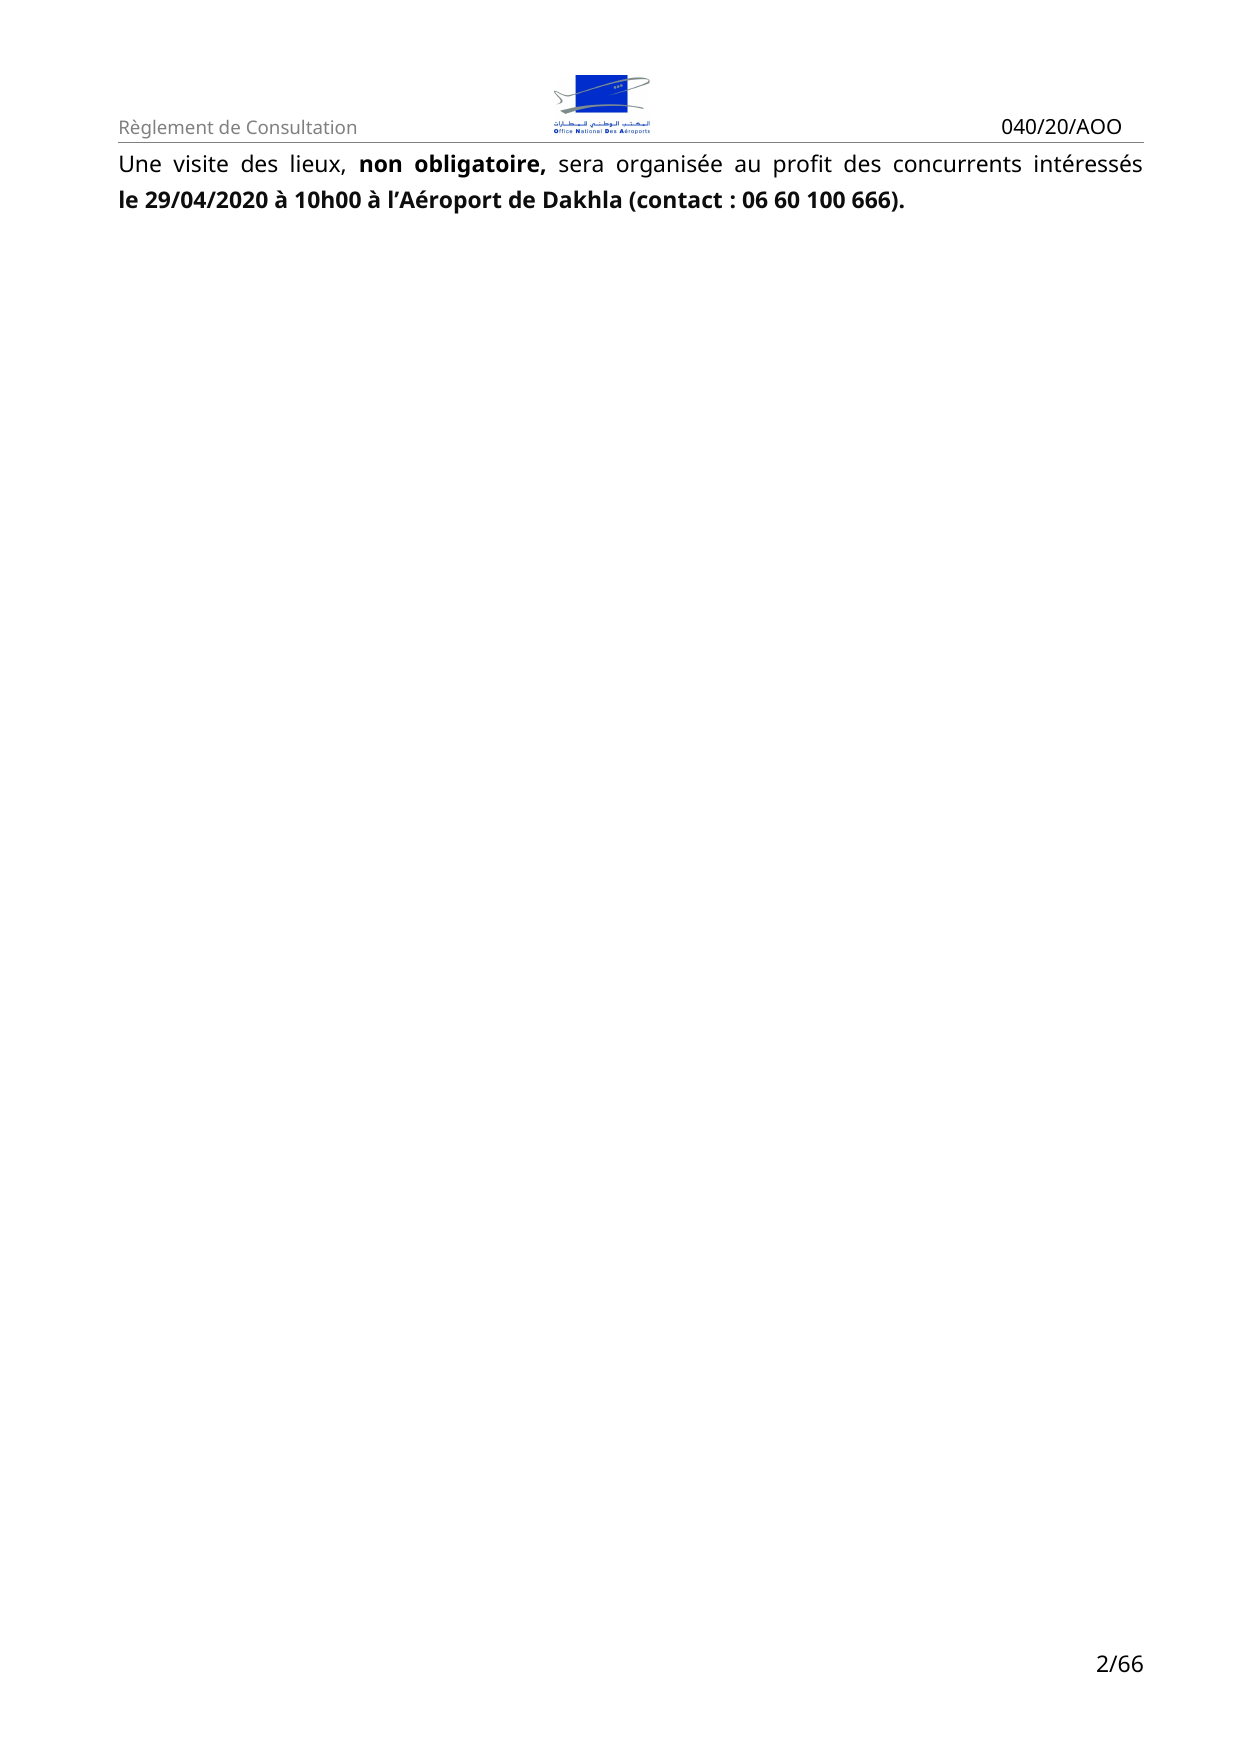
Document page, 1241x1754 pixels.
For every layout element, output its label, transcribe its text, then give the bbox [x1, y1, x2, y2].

text Une visite des lieux, non obligatoire, sera organisée au profit des concurrents intéressés le 29/04/2020 à 10h00 à l’Aéroport de Dakhla (contact : 06 60 100 666). [118, 148, 1144, 215]
picture [554, 75, 650, 134]
